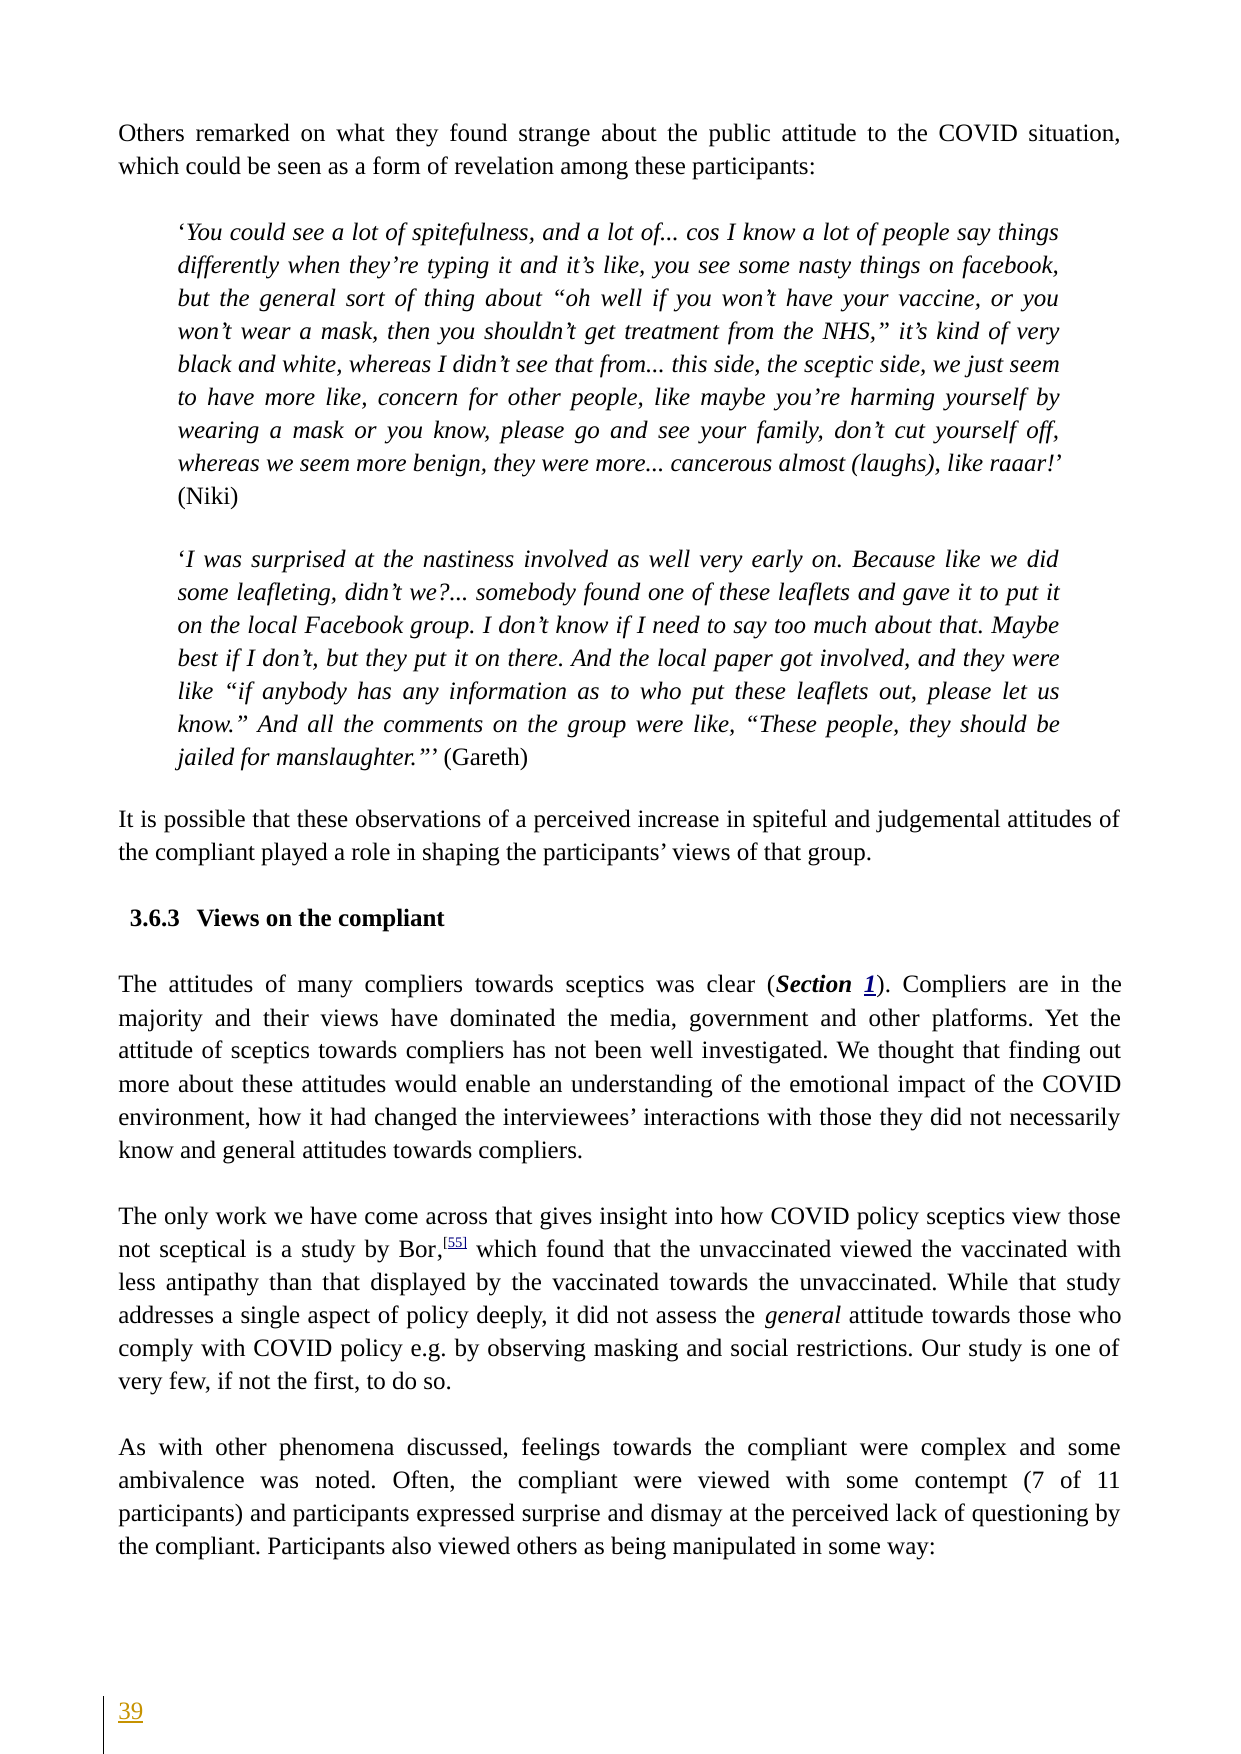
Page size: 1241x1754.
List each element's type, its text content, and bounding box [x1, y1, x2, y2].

text ‘You could see a lot of spitefulness, and a lot of... cos I know a lot of people say things differently when they’re typing it and it’s like, you see some nasty things on facebook, but the general sort of thing about “oh well if you won’t have your vaccine, or you won’t wear a mask, then you shouldn’t get treatment from the NHS,” it’s kind of very black and white, whereas I didn’t see that from... this side, the sceptic side, we just seem to have more like, concern for other people, like maybe you’re harming yourself by wearing a mask or you know, please go and see your family, don’t cut yourself off, whereas we seem more benign, they were more... cancerous almost (laughs), like raaar!’ (Niki) [177, 217, 1063, 510]
text The only work we have come across that gives insight into how COVID policy sceptics view those not sceptical is a study by Bor,[55] which found that the unvaccinated viewed the vaccinated with less antipathy than that displayed by the vaccinated towards the unvaccinated. While that study addresses a single aspect of policy deeply, it did not assess the general attitude towards those who comply with COVID policy e.g. by observing masking and social restrictions. Our study is one of very few, if not the first, to do so. [118, 1201, 1122, 1394]
text The attitudes of many compliers towards sceptics was clear (Section 1). Compliers are in the majority and their views have dominated the media, government and other platforms. Yet the attitude of sceptics towards compliers has not been well investigated. We thought that finding out more about these attitudes would enable an understanding of the emotional impact of the COVID environment, how it had changed the interviewees’ interactions with those they did not necessarily know and general attitudes towards compliers. [118, 969, 1122, 1163]
text ‘I was surprised at the nastiness involved as well very early on. Because like we did some leafleting, didn’t we?... somebody found one of these leaflets and gave it to put it on the local Facebook group. I don’t know if I need to say too much about that. Maybe best if I don’t, but they put it on there. And the local paper got involved, and they were like “if anybody has any information as to who put these leaflets out, please let us know.” And all the comments on the group were like, “These people, they should be jailed for manslaughter.”’ (Gareth) [177, 544, 1063, 771]
subtitle Views on the compliant [129, 903, 1122, 932]
text Others remarked on what they found strange about the public attitude to the COVID situation, which could be seen as a form of revelation among these participants: [118, 118, 1122, 180]
text As with other phenomena discussed, feelings towards the compliant were complex and some ambivalence was noted. Often, the compliant were viewed with some contempt (7 of 11 participants) and participants expressed surprise and dismay at the perceived lack of questioning by the compliant. Participants also viewed others as being manipulated in some way: [118, 1432, 1122, 1560]
text It is possible that these observations of a perceived increase in spiteful and judgemental attitudes of the compliant played a role in shaping the participants’ views of that group. [118, 804, 1122, 866]
